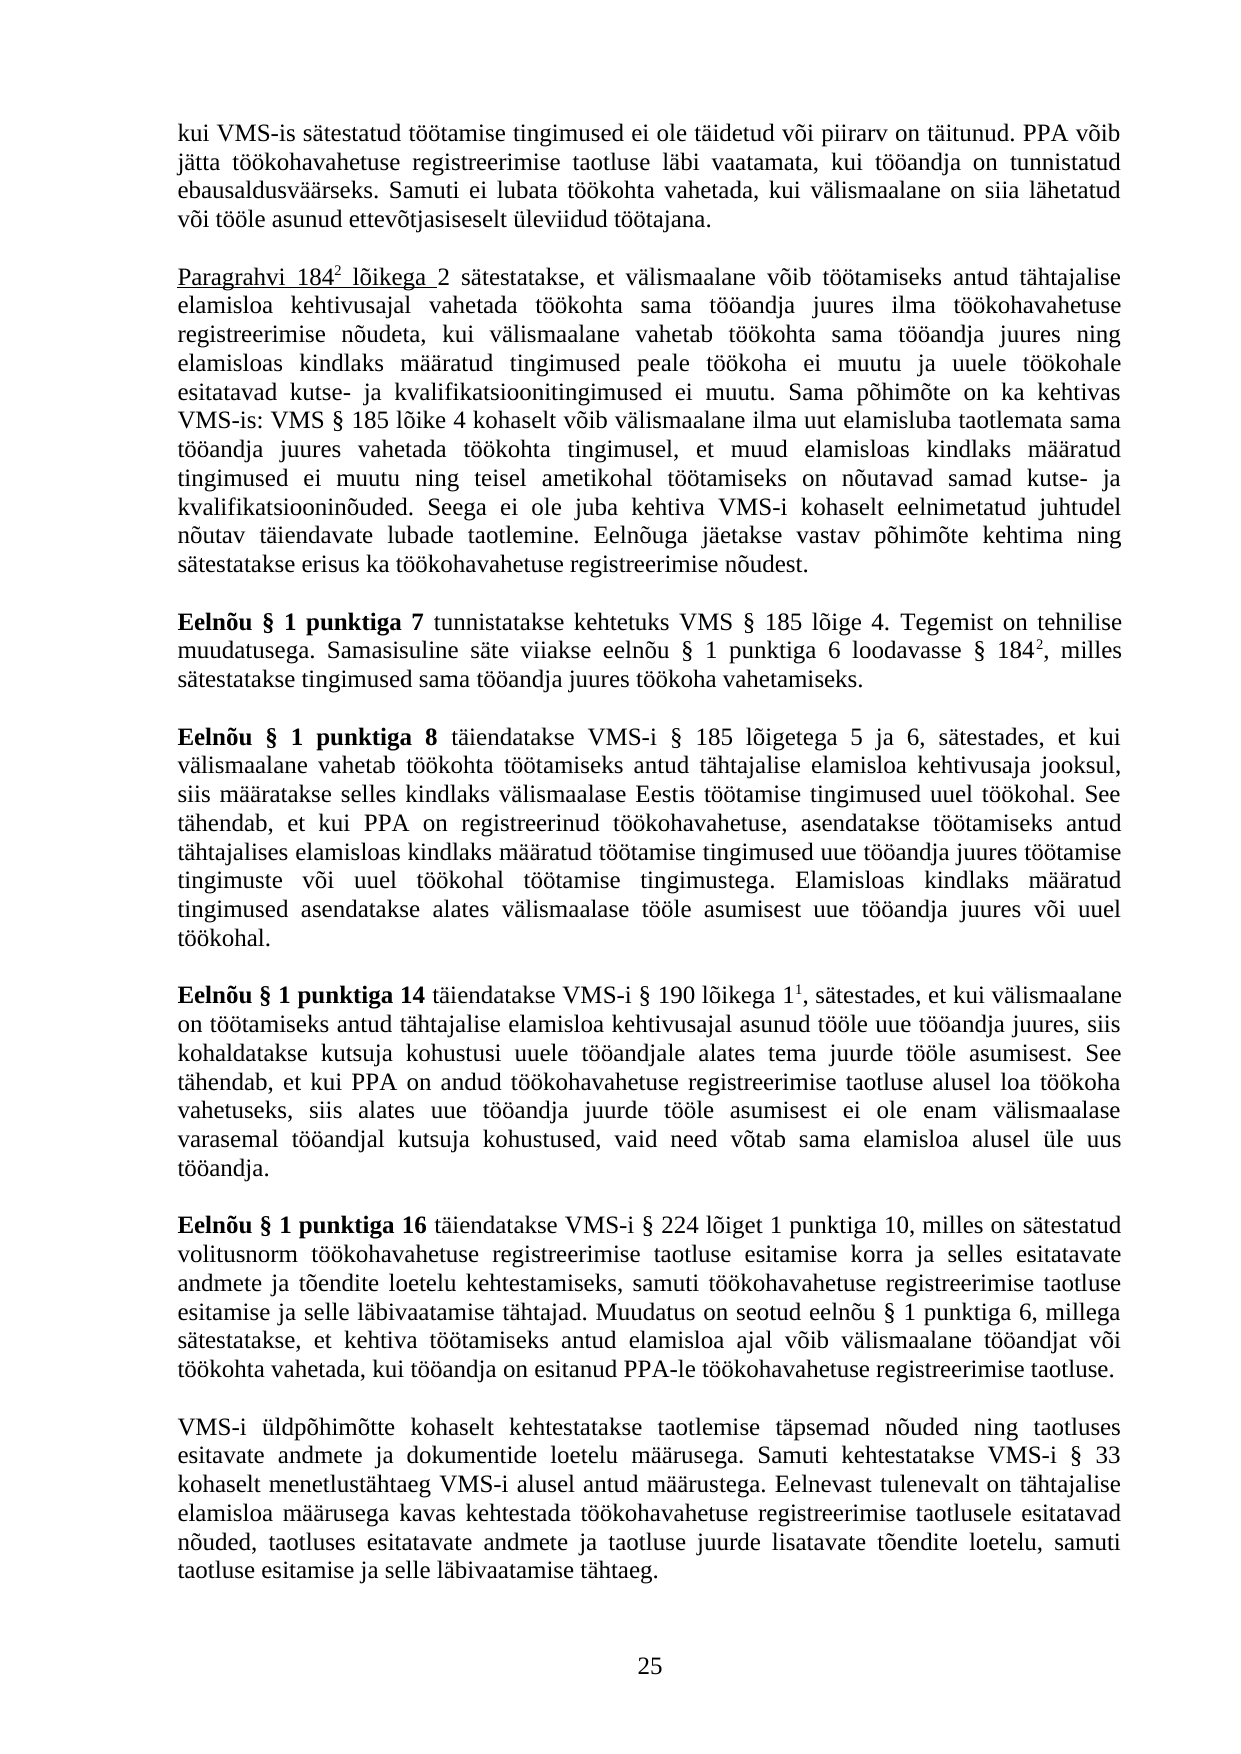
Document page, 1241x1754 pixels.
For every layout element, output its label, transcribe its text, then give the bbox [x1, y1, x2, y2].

text Eelnõu § 1 punktiga 16 täiendatakse VMS-i § 224 lõiget 1 punktiga 10, milles on sätestatud volitusnorm töökohavahetuse registreerimise taotluse esitamise korra ja selles esitatavate andmete ja tõendite loetelu kehtestamiseks, samuti töökohavahetuse registreerimise taotluse esitamise ja selle läbivaatamise tähtajad. Muudatus on seotud eelnõu § 1 punktiga 6, millega sätestatakse, et kehtiva töötamiseks antud elamisloa ajal võib välismaalane tööandjat või töökohta vahetada, kui tööandja on esitanud PPA-le töökohavahetuse registreerimise taotluse. [177, 1211, 1122, 1383]
text VMS-i üldpõhimõtte kohaselt kehtestatakse taotlemise täpsemad nõuded ning taotluses esitavate andmete ja dokumentide loetelu määrusega. Samuti kehtestatakse VMS-i § 33 kohaselt menetlustähtaeg VMS-i alusel antud määrustega. Eelnevast tulenevalt on tähtajalise elamisloa määrusega kavas kehtestada töökohavahetuse registreerimise taotlusele esitatavad nõuded, taotluses esitatavate andmete ja taotluse juurde lisatavate tõendite loetelu, samuti taotluse esitamise ja selle läbivaatamise tähtaeg. [177, 1412, 1122, 1584]
text Eelnõu § 1 punktiga 7 tunnistatakse kehtetuks VMS § 185 lõige 4. Tegemist on tehnilise muudatusega. Samasisuline säte viiakse eelnõu § 1 punktiga 6 loodavasse § 1842, milles sätestatakse tingimused sama tööandja juures töökoha vahetamiseks. [177, 607, 1122, 693]
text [177, 118, 1122, 233]
text Paragrahvi 1842 lõikega 2 sätestatakse, et välismaalane võib töötamiseks antud tähtajalise elamisloa kehtivusajal vahetada töökohta sama tööandja juures ilma töökohavahetuse registreerimise nõudeta, kui välismaalane vahetab töökohta sama tööandja juures ning elamisloas kindlaks määratud tingimused peale töökoha ei muutu ja uuele töökohale esitatavad kutse- ja kvalifikatsioonitingimused ei muutu. Sama põhimõte on ka kehtivas VMS-is: VMS § 185 lõike 4 kohaselt võib välismaalane ilma uut elamisluba taotlemata sama tööandja juures vahetada töökohta tingimusel, et muud elamisloas kindlaks määratud tingimused ei muutu ning teisel ametikohal töötamiseks on nõutavad samad kutse- ja kvalifikatsiooninõuded. Seega ei ole juba kehtiva VMS-i kohaselt eelnimetatud juhtudel nõutav täiendavate lubade taotlemine. Eelnõuga jäetakse vastav põhimõte kehtima ning sätestatakse erisus ka töökohavahetuse registreerimise nõudest. [177, 262, 1122, 578]
text Eelnõu § 1 punktiga 14 täiendatakse VMS-i § 190 lõikega 11, sätestades, et kui välismaalane on töötamiseks antud tähtajalise elamisloa kehtivusajal asunud tööle uue tööandja juures, siis kohaldatakse kutsuja kohustusi uuele tööandjale alates tema juurde tööle asumisest. See tähendab, et kui PPA on andud töökohavahetuse registreerimise taotluse alusel loa töökoha vahetuseks, siis alates uue tööandja juurde tööle asumisest ei ole enam välismaalase varasemal tööandjal kutsuja kohustused, vaid need võtab sama elamisloa alusel üle uus tööandja. [177, 981, 1122, 1182]
text Eelnõu § 1 punktiga 8 täiendatakse VMS-i § 185 lõigetega 5 ja 6, sätestades, et kui välismaalane vahetab töökohta töötamiseks antud tähtajalise elamisloa kehtivusaja jooksul, siis määratakse selles kindlaks välismaalase Eestis töötamise tingimused uuel töökohal. See tähendab, et kui PPA on registreerinud töökohavahetuse, asendatakse töötamiseks antud tähtajalises elamisloas kindlaks määratud töötamise tingimused uue tööandja juures töötamise tingimuste või uuel töökohal töötamise tingimustega. Elamisloas kindlaks määratud tingimused asendatakse alates välismaalase tööle asumisest uue tööandja juures või uuel töökohal. [177, 722, 1122, 952]
